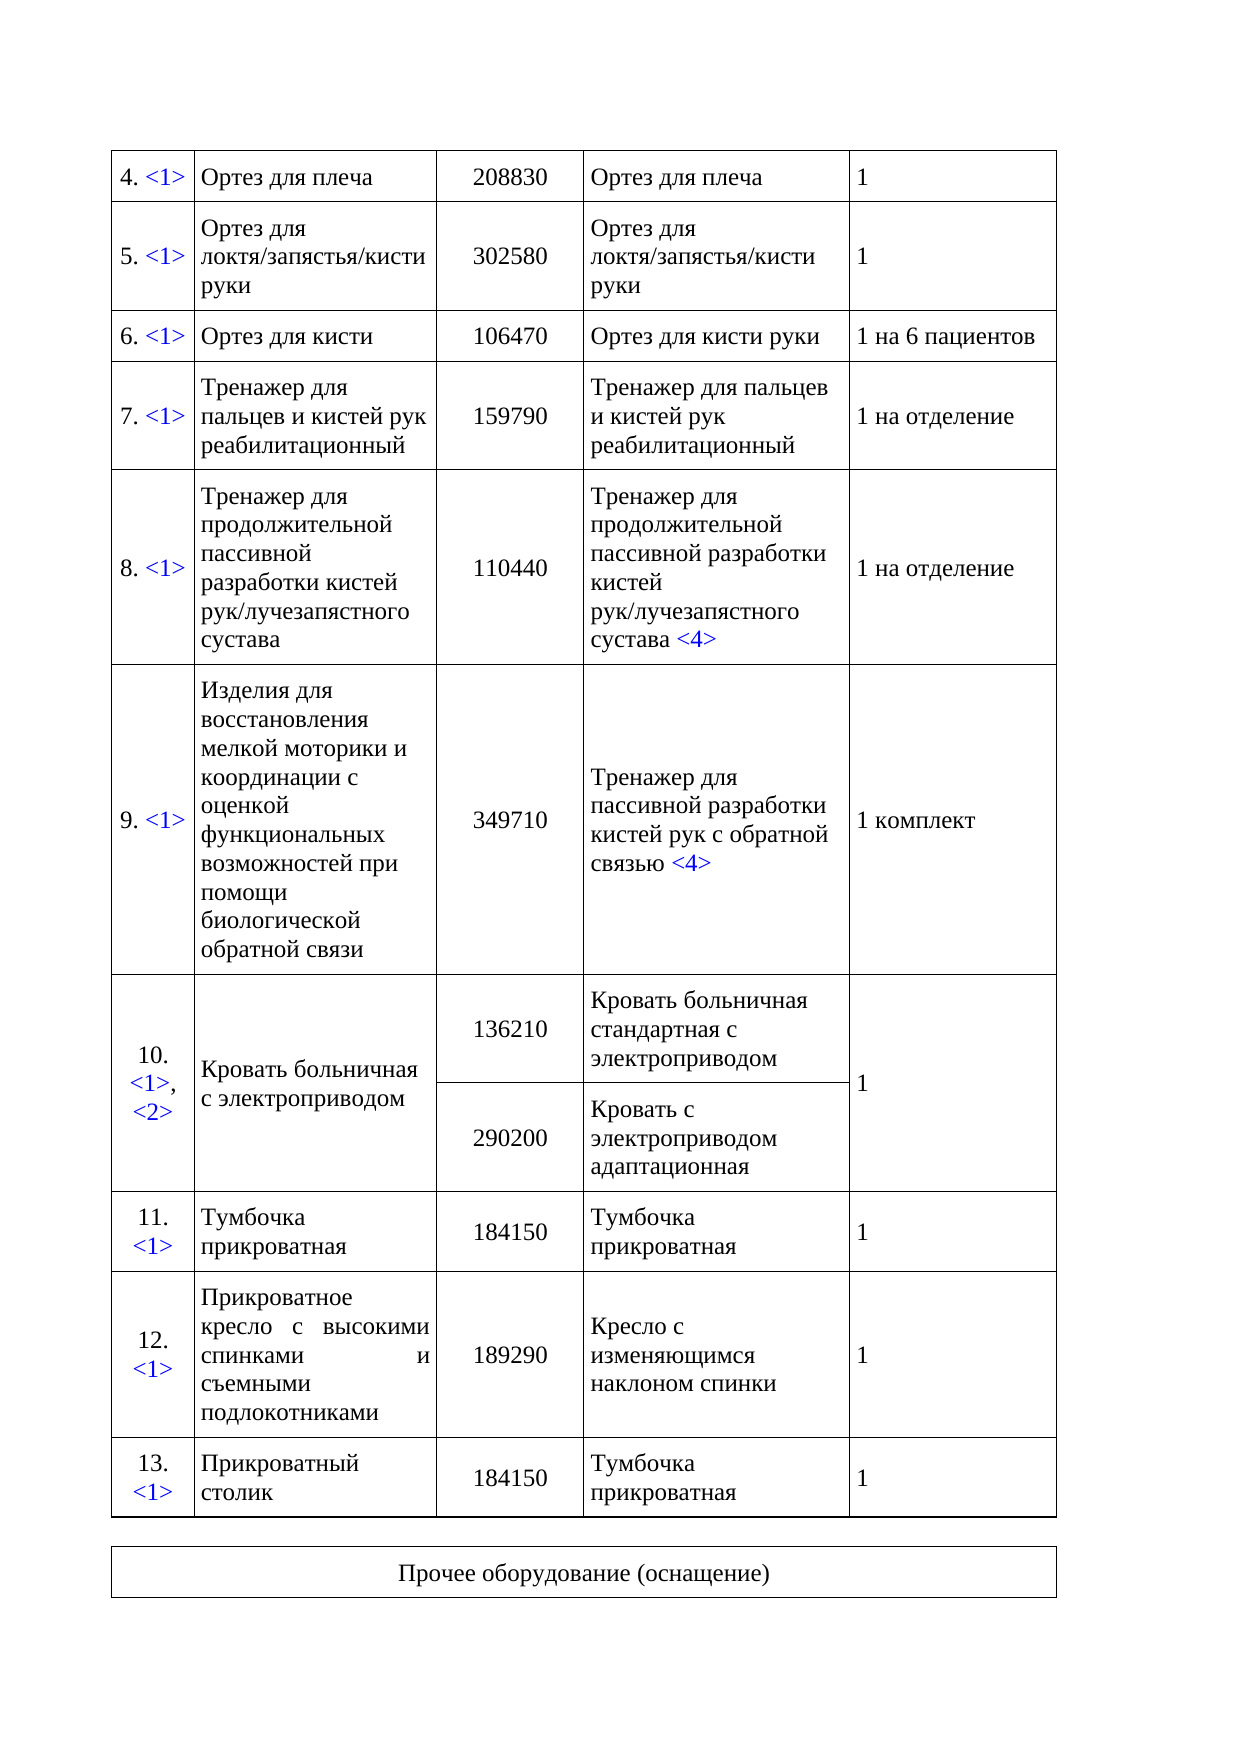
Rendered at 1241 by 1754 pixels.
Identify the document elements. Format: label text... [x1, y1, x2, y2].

table_cell 159790 [437, 362, 583, 469]
table_cell 5. <1> [112, 202, 194, 309]
table_cell 1 на отделение [850, 362, 1056, 469]
table_cell 184150 [437, 1192, 583, 1271]
table_cell 189290 [437, 1272, 583, 1437]
table_cell Кровать больничная стандартная с электроприводом [584, 975, 849, 1082]
table_cell 11. <1> [112, 1192, 194, 1271]
table_cell Тренажер для продолжительной пассивной разработки кистей рук/лучезапястного сустава [195, 470, 436, 664]
table_cell 1 на 6 пациентов [850, 311, 1056, 361]
table_cell Тумбочка прикроватная [584, 1192, 849, 1271]
table_cell Кресло с изменяющимся наклоном спинки [584, 1272, 849, 1437]
table_cell Ортез для плеча [195, 151, 436, 201]
table_cell Ортез для кисти [195, 311, 436, 361]
table_cell Ортез для локтя/запястья/кисти руки [584, 202, 849, 309]
table_cell 12. <1> [112, 1272, 194, 1437]
table_cell 184150 [437, 1438, 583, 1516]
table_cell Изделия для восстановления мелкой моторики и координации с оценкой функциональных возможностей при помощи биологической обратной связи [195, 665, 436, 974]
table_cell Тренажер для пассивной разработки кистей рук с обратной связью <4> [584, 665, 849, 974]
table_cell 13. <1> [112, 1438, 194, 1516]
table_cell 290200 [437, 1083, 583, 1191]
table_cell Тумбочка прикроватная [584, 1438, 849, 1516]
table_cell 10. <1>, <2> [112, 975, 194, 1191]
table_cell 7. <1> [112, 362, 194, 469]
table_cell 9. <1> [112, 665, 194, 974]
table_cell 1 [850, 202, 1056, 309]
table_cell 1 [850, 151, 1056, 201]
table_header Прочее оборудование (оснащение) [112, 1547, 1056, 1597]
table_cell 1 [850, 1272, 1056, 1437]
table_cell Кровать больничная с электроприводом [195, 975, 436, 1191]
table_cell Ортез для плеча [584, 151, 849, 201]
table_cell 1 комплект [850, 665, 1056, 974]
table_cell 302580 [437, 202, 583, 309]
table_cell 6. <1> [112, 311, 194, 361]
table_cell 8. <1> [112, 470, 194, 664]
table_cell 1 на отделение [850, 470, 1056, 664]
table_cell Прикроватный столик [195, 1438, 436, 1516]
table_cell 208830 [437, 151, 583, 201]
table_cell Тренажер для пальцев и кистей рук реабилитационный [195, 362, 436, 469]
table_cell Кровать с электроприводом адаптационная [584, 1083, 849, 1191]
table_cell 106470 [437, 311, 583, 361]
table_cell 1 [850, 1438, 1056, 1516]
table_cell 4. <1> [112, 151, 194, 201]
table_cell Тумбочка прикроватная [195, 1192, 436, 1271]
table_cell 1 [850, 1192, 1056, 1271]
table_cell Тренажер для продолжительной пассивной разработки кистей рук/лучезапястного сустава <4> [584, 470, 849, 664]
table_cell 110440 [437, 470, 583, 664]
table_cell Ортез для кисти руки [584, 311, 849, 361]
table_cell 136210 [437, 975, 583, 1082]
table_cell Прикроватное кресло с высокими спинками и съемными подлокотниками [195, 1272, 436, 1437]
table_cell 349710 [437, 665, 583, 974]
table_cell 1 [850, 975, 1056, 1191]
table_cell Тренажер для пальцев и кистей рук реабилитационный [584, 362, 849, 469]
table_cell Ортез для локтя/запястья/кисти руки [195, 202, 436, 309]
